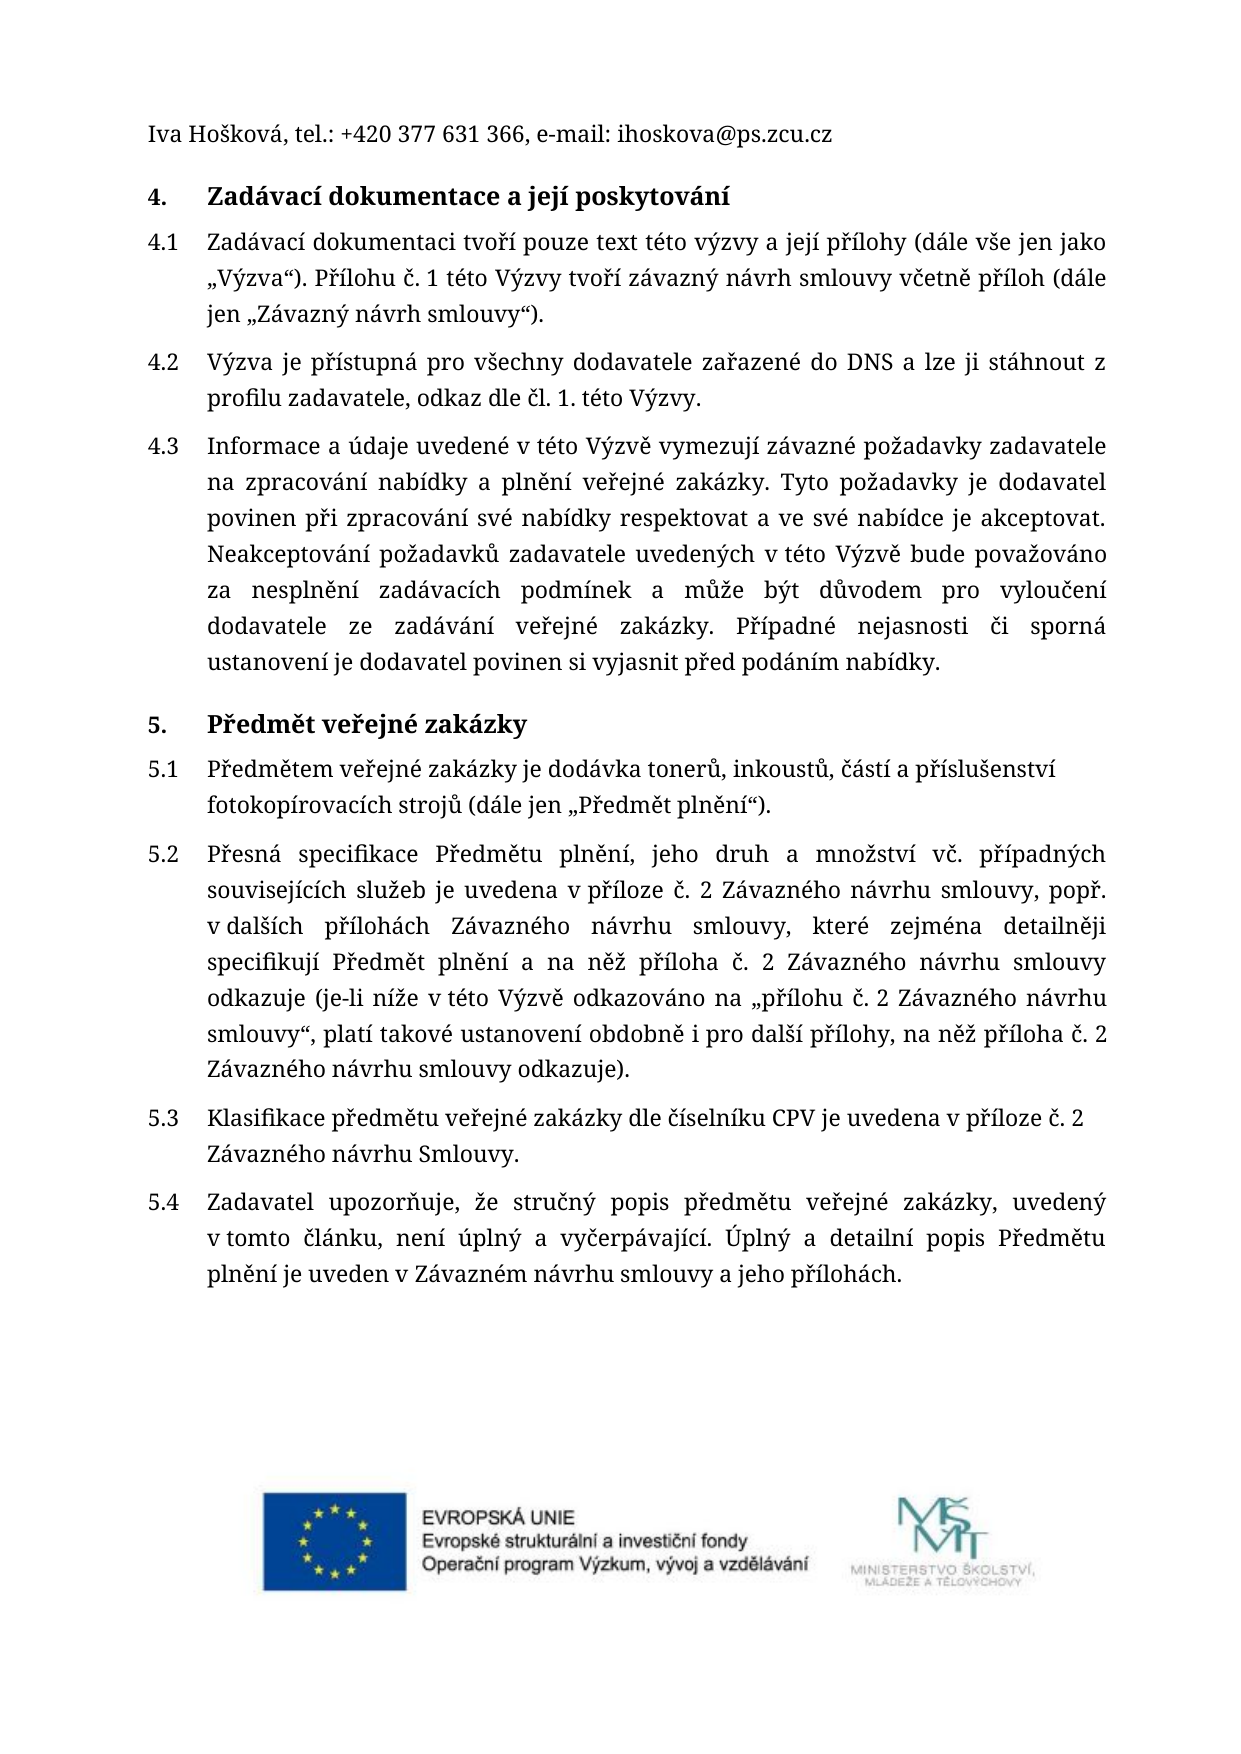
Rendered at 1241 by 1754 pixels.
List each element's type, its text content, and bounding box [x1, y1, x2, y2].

list Přesná specifikace Předmětu plnění, jeho druh a množství vč. případných souvisejících služeb je uvedena v příloze č. 2 Závazného návrhu smlouvy, popř. v dalších přílohách Závazného návrhu smlouvy, které zejména detailněji specifikují Předmět plnění a na něž příloha č. 2 Závazného návrhu smlouvy odkazuje (je-li níže v této Výzvě odkazováno na „přílohu č. 2 Závazného návrhu smlouvy“, platí takové ustanovení obdobně i pro další přílohy, na něž příloha č. 2 Závazného návrhu smlouvy odkazuje). [148, 838, 1107, 1085]
subtitle Zadávací dokumentace a její poskytování [148, 179, 1107, 213]
subtitle Předmět veřejné zakázky [148, 707, 1107, 741]
picture [192, 1447, 1113, 1627]
list Předmětem veřejné zakázky je dodávka tonerů, inkoustů, částí a příslušenství fotokopírovacích strojů (dále jen „Předmět plnění“). [148, 753, 1107, 821]
list Zadávací dokumentaci tvoří pouze text této výzvy a její přílohy (dále vše jen jako „Výzva“). Přílohu č. 1 této Výzvy tvoří závazný návrh smlouvy včetně příloh (dále jen „Závazný návrh smlouvy“). [148, 226, 1107, 329]
list Klasifikace předmětu veřejné zakázky dle číselníku CPV je uvedena v příloze č. 2 Závazného návrhu Smlouvy. [148, 1102, 1107, 1169]
list Informace a údaje uvedené v této Výzvě vymezují závazné požadavky zadavatele na zpracování nabídky a plnění veřejné zakázky. Tyto požadavky je dodavatel povinen při zpracování své nabídky respektovat a ve své nabídce je akceptovat. Neakceptování požadavků zadavatele uvedených v této Výzvě bude považováno za nesplnění zadávacích podmínek a může být důvodem pro vyloučení dodavatele ze zadávání veřejné zakázky. Případné nejasnosti či sporná ustanovení je dodavatel povinen si vyjasnit před podáním nabídky. [148, 430, 1107, 677]
list Výzva je přístupná pro všechny dodavatele zařazené do DNS a lze ji stáhnout z profilu zadavatele, odkaz dle čl. 1. této Výzvy. [148, 346, 1107, 413]
list Zadavatel upozorňuje, že stručný popis předmětu veřejné zakázky, uvedený v tomto článku, není úplný a vyčerpávající. Úplný a detailní popis Předmětu plnění je uveden v Závazném návrhu smlouvy a jeho přílohách. [148, 1186, 1107, 1289]
text Iva Hošková, tel.: +420 377 631 366, e-mail: ihoskova@ps.zcu.cz [148, 118, 1107, 149]
